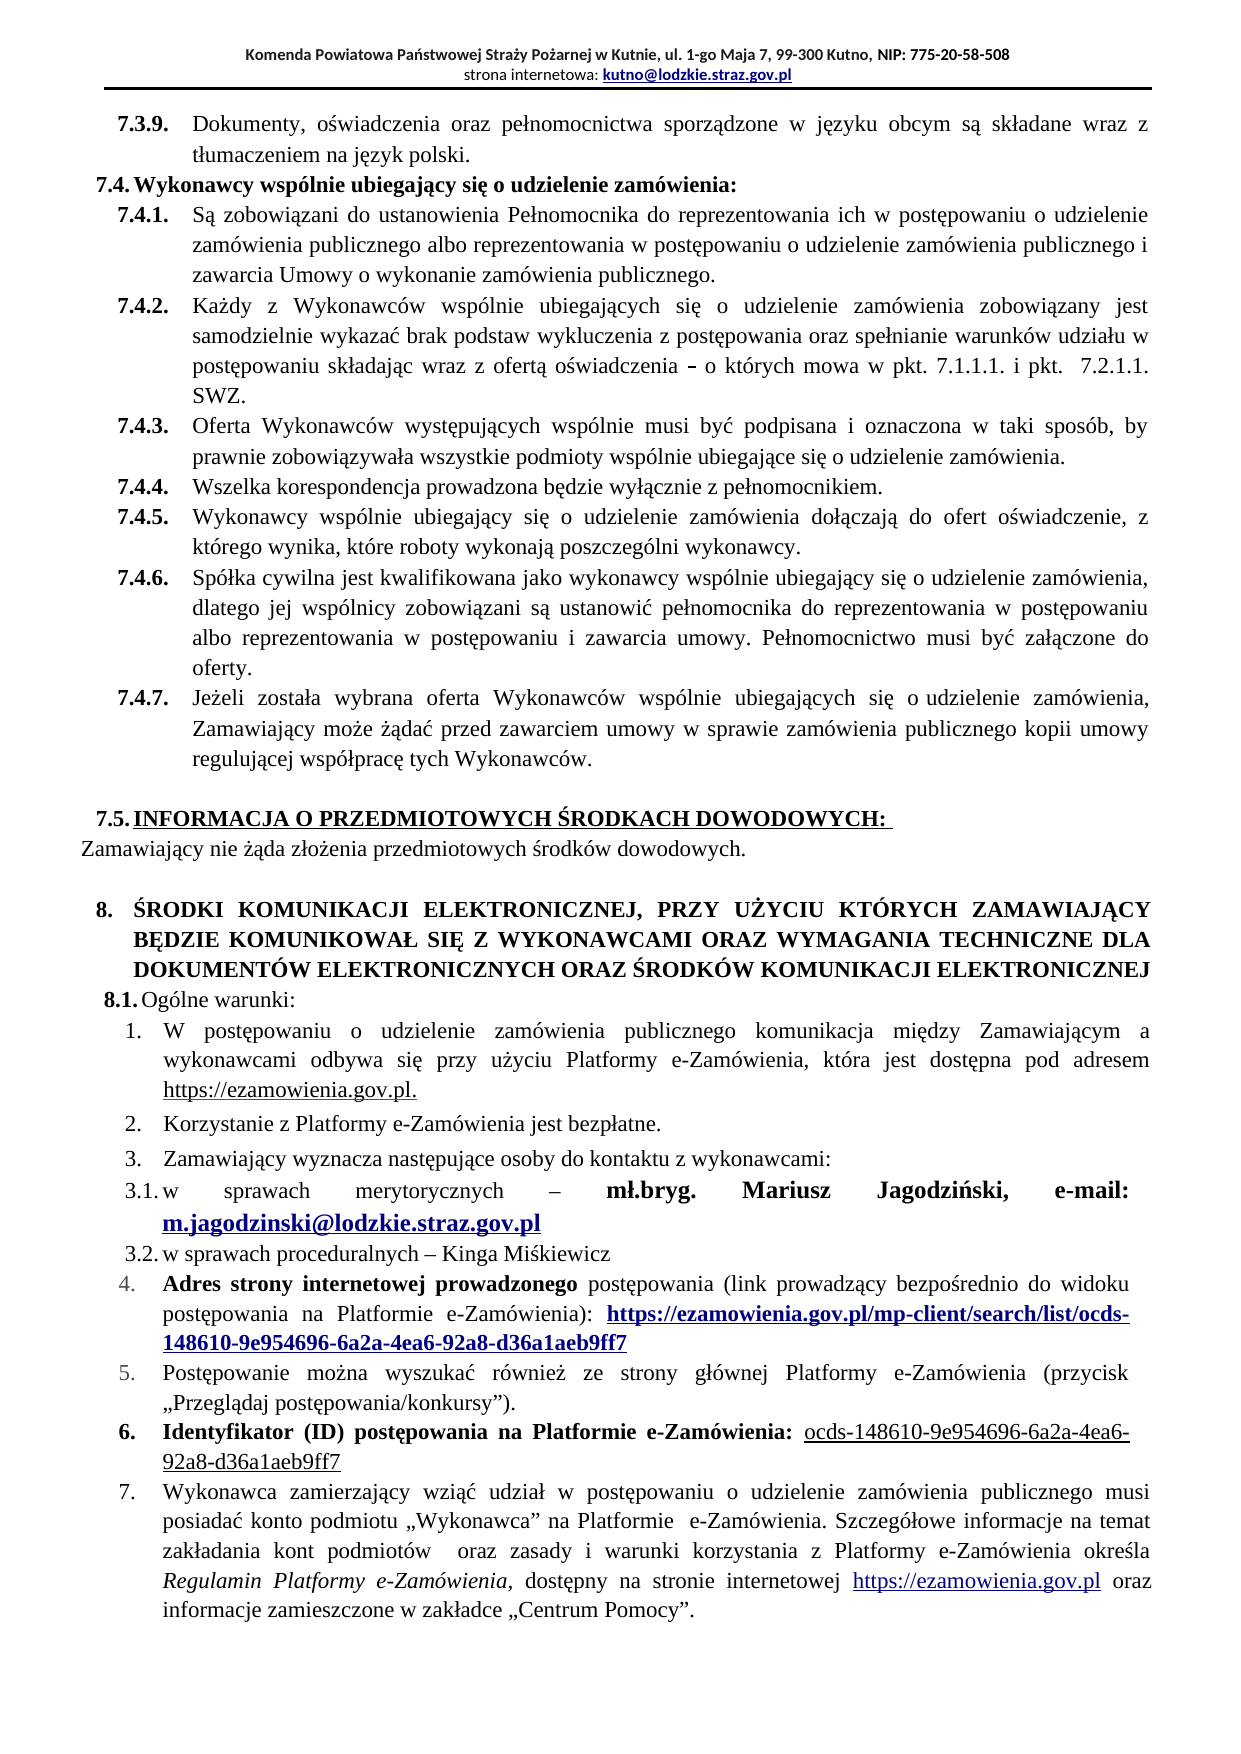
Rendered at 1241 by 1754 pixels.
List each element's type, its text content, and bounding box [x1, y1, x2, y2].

list w sprawach merytorycznych – mł.bryg. Mariusz Jagodziński, e-mail: m.jagodzinski@lodzkie.straz.gov.pl [124, 1175, 1130, 1237]
list Postępowanie można wyszukać również ze strony głównej Platformy e-Zamówienia (przycisk „Przeglądaj postępowania/konkursy”). [118, 1359, 1130, 1415]
list Wszelka korespondencja prowadzona będzie wyłącznie z pełnomocnikiem. [117, 473, 1150, 499]
list Każdy z Wykonawców wspólnie ubiegających się o udzielenie zamówienia zobowiązany jest samodzielnie wykazać brak podstaw wykluczenia z postępowania oraz spełnianie warunków udziału w postępowaniu składając wraz z ofertą oświadczenia o których mowa w pkt. 7.1.1.1. i pkt. 7.2.1.1. SWZ. [117, 292, 1150, 409]
list Wykonawcy wspólnie ubiegający się o udzielenie zamówienia dołączają do ofert oświadczenie, z którego wynika, które roboty wykonają poszczególni wykonawcy. [117, 503, 1150, 560]
list Adres strony internetowej prowadzonego postępowania (link prowadzący bezpośrednio do widoku postępowania na Platformie e-Zamówienia): https://ezamowienia.gov.pl/mp-client/search/list/ocds-148610-9e954696-6a2a-4ea6-92a8-d36a1aeb9ff7 [118, 1270, 1130, 1356]
list Jeżeli została wybrana oferta Wykonawców wspólnie ubiegających się o udzielenie zamówienia, Zamawiający może żądać przed zawarciem umowy w sprawie zamówienia publicznego kopii umowy regulującej współpracę tych Wykonawców. [117, 684, 1150, 771]
list Korzystanie z Platformy e-Zamówienia jest bezpłatne. [124, 1110, 1152, 1136]
text Zamawiający nie żąda złożenia przedmiotowych środków dowodowych. [81, 836, 1137, 862]
list INFORMACJA O PRZEDMIOTOWYCH ŚRODKACH DOWODOWYCH: [96, 805, 1137, 832]
list Dokumenty, oświadczenia oraz pełnomocnictwa sporządzone w języku obcym są składane wraz z tłumaczeniem na język polski. [117, 111, 1150, 167]
list w sprawach proceduralnych – Kinga Miśkiewicz [124, 1240, 1130, 1267]
list Wykonawca zamierzający wziąć udział w postępowaniu o udzielenie zamówienia publicznego musi posiadać konto podmiotu „Wykonawca” na Platformie e-Zamówienia. Szczegółowe informacje na temat zakładania kont podmiotów oraz zasady i warunki korzystania z Platformy e-Zamówienia określa Regulamin Platformy e-Zamówienia, dostępny na stronie internetowej https://ezamowienia.gov.pl oraz informacje zamieszczone w zakładce „Centrum Pomocy”. [118, 1478, 1152, 1623]
list Wykonawcy wspólnie ubiegający się o udzielenie zamówienia: [96, 171, 1150, 197]
list W postępowaniu o udzielenie zamówienia publicznego komunikacja między Zamawiającym a wykonawcami odbywa się przy użyciu Platformy e-Zamówienia, która jest dostępna pod adresem https://ezamowienia.gov.pl. [124, 1017, 1152, 1102]
list Identyfikator (ID) postępowania na Platformie e-Zamówienia: ocds-148610-9e954696-6a2a-4ea6-92a8-d36a1aeb9ff7 [118, 1418, 1130, 1474]
list Ogólne warunki: [103, 987, 1138, 1013]
list ŚRODKI KOMUNIKACJI ELEKTRONICZNEJ, PRZY UŻYCIU KTÓRYCH ZAMAWIAJĄCY BĘDZIE KOMUNIKOWAŁ SIĘ Z WYKONAWCAMI ORAZ WYMAGANIA TECHNICZNE DLA DOKUMENTÓW ELEKTRONICZNYCH ORAZ ŚRODKÓW KOMUNIKACJI ELEKTRONICZNEJ [96, 896, 1152, 983]
list Spółka cywilna jest kwalifikowana jako wykonawcy wspólnie ubiegający się o udzielenie zamówienia, dlatego jej wspólnicy zobowiązani są ustanowić pełnomocnika do reprezentowania w postępowaniu albo reprezentowania w postępowaniu i zawarcia umowy. Pełnomocnictwo musi być załączone do oferty. [117, 564, 1150, 681]
list Są zobowiązani do ustanowienia Pełnomocnika do reprezentowania ich w postępowaniu o udzielenie zamówienia publicznego albo reprezentowania w postępowaniu o udzielenie zamówienia publicznego i zawarcia Umowy o wykonanie zamówienia publicznego. [117, 201, 1150, 288]
list Oferta Wykonawców występujących wspólnie musi być podpisana i oznaczona w taki sposób, by prawnie zobowiązywała wszystkie podmioty wspólnie ubiegające się o udzielenie zamówienia. [117, 413, 1150, 469]
list Zamawiający wyznacza następujące osoby do kontaktu z wykonawcami: [124, 1145, 1152, 1171]
